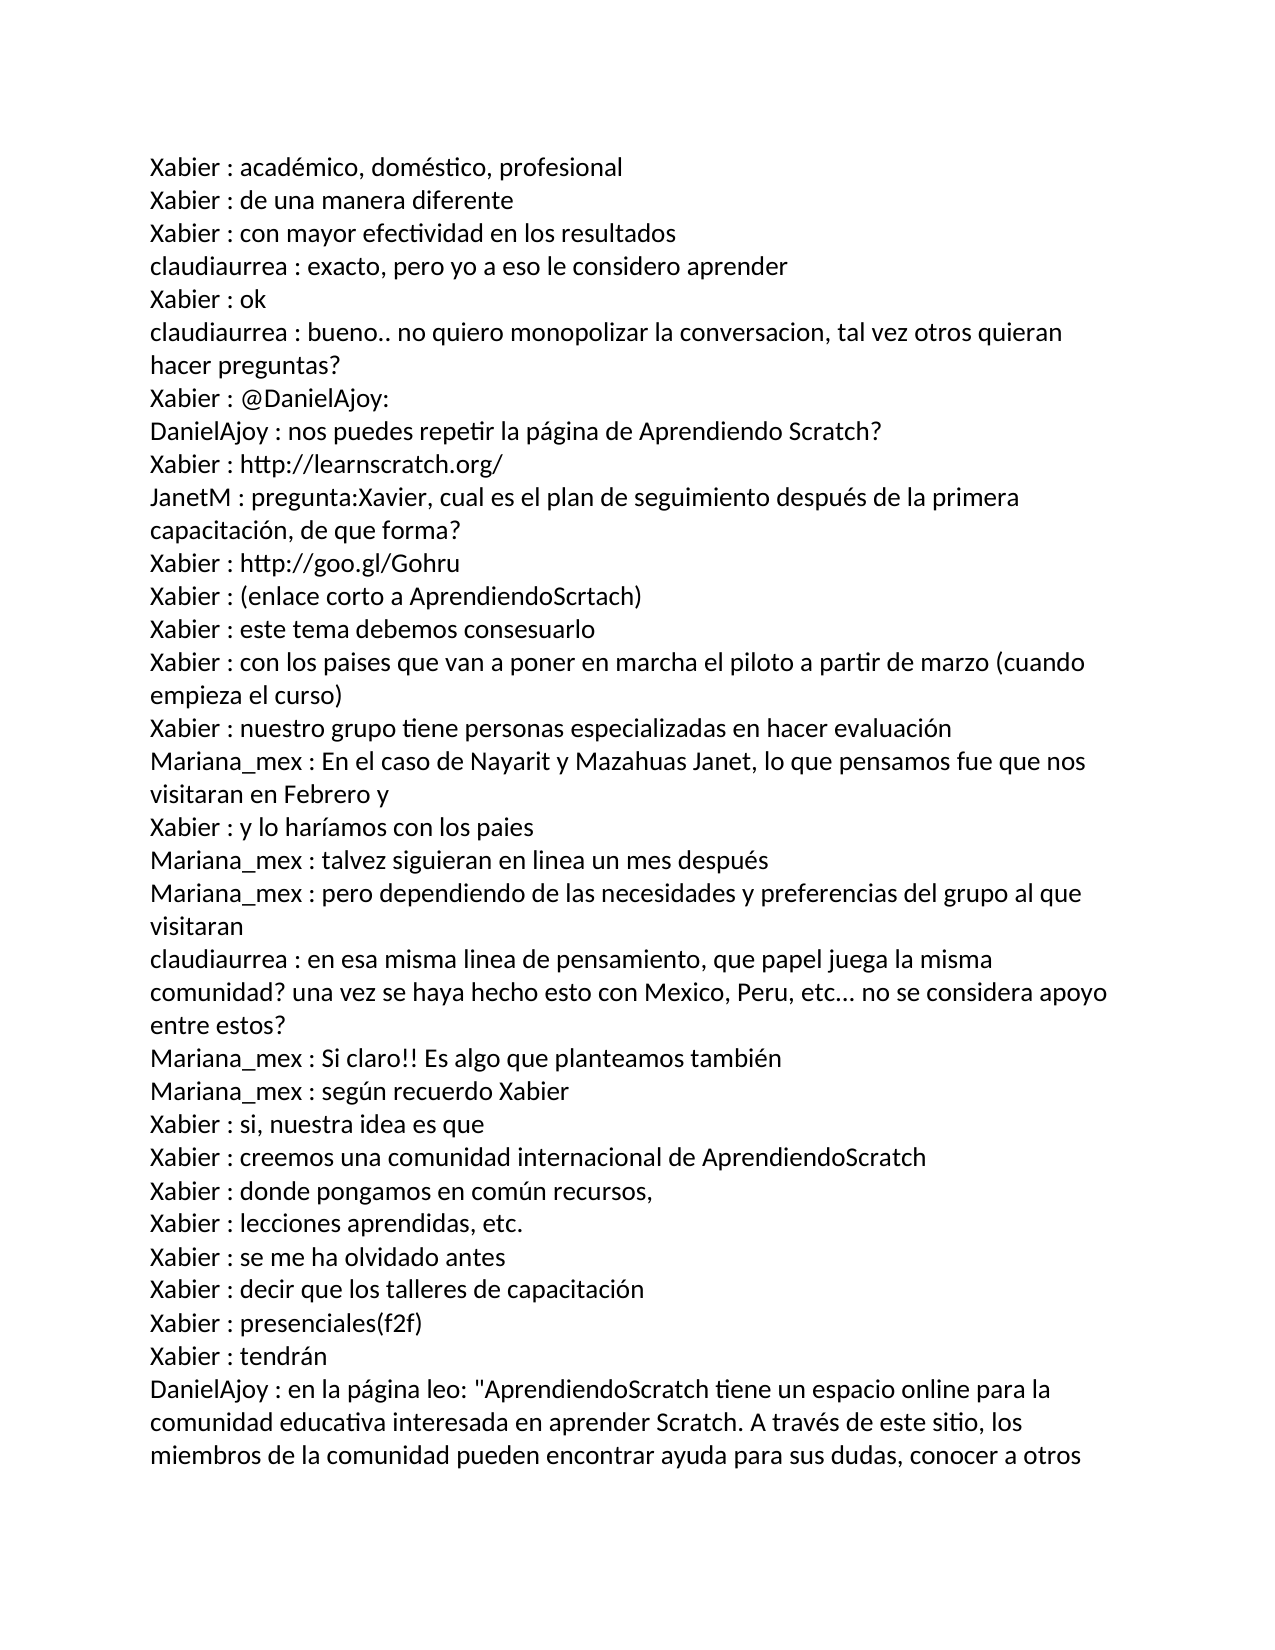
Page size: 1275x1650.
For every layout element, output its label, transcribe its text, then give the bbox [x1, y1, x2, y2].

text Xabier : ok [150, 282, 1125, 315]
text Xabier : decir que los talleres de capacitación [150, 1273, 1125, 1306]
text Xabier : http://goo.gl/Gohru [150, 546, 1125, 579]
text Mariana_mex : según recuerdo Xabier [150, 1074, 1125, 1108]
text Xabier : nuestro grupo tiene personas especializadas en hacer evaluación [150, 711, 1125, 744]
text DanielAjoy : nos puedes repetir la página de Aprendiendo Scratch? [150, 414, 1125, 447]
text Xabier : académico, doméstico, profesional [150, 150, 1125, 183]
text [150, 1372, 1125, 1471]
text Mariana_mex : Si claro!! Es algo que planteamos también [150, 1042, 1125, 1074]
text Xabier : @DanielAjoy: [150, 381, 1125, 414]
text Xabier : con mayor efectividad en los resultados [150, 216, 1125, 249]
text claudiaurrea : en esa misma linea de pensamiento, que papel juega la misma comunidad? una vez se haya hecho esto con Mexico, Peru, etc... no se considera apoyo entre estos? [150, 942, 1125, 1042]
text Mariana_mex : talvez siguieran en linea un mes después [150, 843, 1125, 876]
text Xabier : de una manera diferente [150, 183, 1125, 216]
text Xabier : con los paises que van a poner en marcha el piloto a partir de marzo (cuando empieza el curso) [150, 645, 1125, 711]
text Xabier : (enlace corto a AprendiendoScrtach) [150, 579, 1125, 612]
text Xabier : presenciales(f2f) [150, 1306, 1125, 1339]
text Xabier : http://learnscratch.org/ [150, 447, 1125, 480]
text Xabier : si, nuestra idea es que [150, 1108, 1125, 1141]
text Xabier : lecciones aprendidas, etc. [150, 1207, 1125, 1240]
text Xabier : tendrán [150, 1339, 1125, 1372]
text Mariana_mex : pero dependiendo de las necesidades y preferencias del grupo al que visitaran [150, 876, 1125, 942]
text JanetM : pregunta:Xavier, cual es el plan de seguimiento después de la primera capacitación, de que forma? [150, 480, 1125, 546]
text Xabier : donde pongamos en común recursos, [150, 1174, 1125, 1207]
text claudiaurrea : exacto, pero yo a eso le considero aprender [150, 249, 1125, 282]
text Xabier : y lo haríamos con los paies [150, 810, 1125, 843]
text Xabier : se me ha olvidado antes [150, 1240, 1125, 1273]
text Xabier : creemos una comunidad internacional de AprendiendoScratch [150, 1141, 1125, 1174]
text Mariana_mex : En el caso de Nayarit y Mazahuas Janet, lo que pensamos fue que nos visitaran en Febrero y [150, 744, 1125, 810]
text Xabier : este tema debemos consesuarlo [150, 612, 1125, 645]
text claudiaurrea : bueno.. no quiero monopolizar la conversacion, tal vez otros quieran hacer preguntas? [150, 315, 1125, 381]
